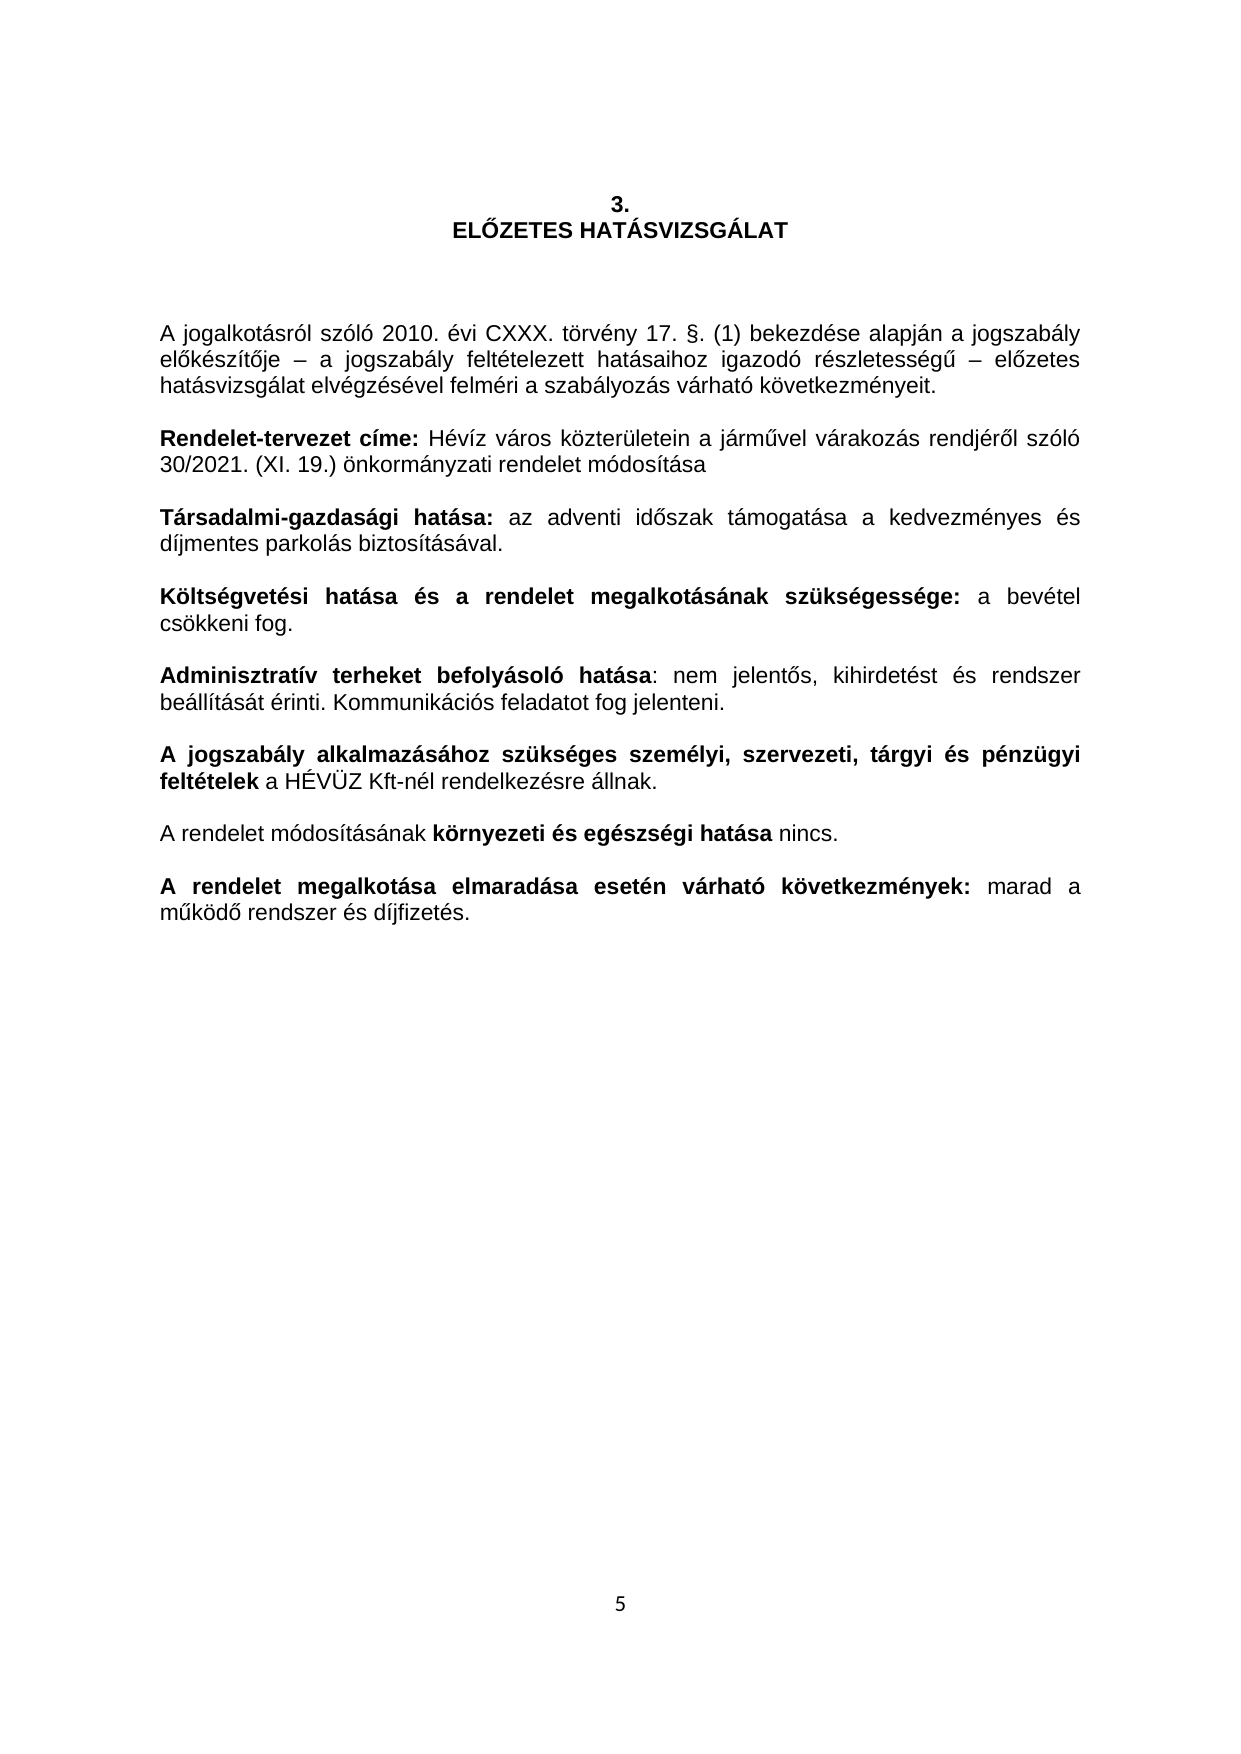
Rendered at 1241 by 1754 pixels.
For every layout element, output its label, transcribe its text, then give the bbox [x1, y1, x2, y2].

text A jogszabály alkalmazásához szükséges személyi, szervezeti, tárgyi és pénzügyi feltételek a HÉVÜZ Kft-nél rendelkezésre állnak. [159, 741, 1081, 794]
text A rendelet megalkotása elmaradása esetén várható következmények: marad a működő rendszer és díjfizetés. [159, 873, 1081, 926]
text A jogalkotásról szóló 2010. évi CXXX. törvény 17. §. (1) bekezdése alapján a jogszabály előkészítője – a jogszabály feltételezett hatásaihoz igazodó részletességű – előzetes hatásvizsgálat elvégzésével felméri a szabályozás várható következményeit. [159, 319, 1081, 399]
text Rendelet-tervezet címe: Hévíz város közterületein a járművel várakozás rendjéről szóló 30/2021. (XI. 19.) önkormányzati rendelet módosítása [159, 425, 1081, 478]
text A rendelet módosításának környezeti és egészségi hatása nincs. [159, 820, 1081, 847]
text Adminisztratív terheket befolyásoló hatása: nem jelentős, kihirdetést és rendszer beállítását érinti. Kommunikációs feladatot fog jelenteni. [159, 662, 1081, 715]
text Társadalmi-gazdasági hatása: az adventi időszak támogatása a kedvezményes és díjmentes parkolás biztosításával. [159, 504, 1081, 557]
text Költségvetési hatása és a rendelet megalkotásának szükségessége: a bevétel csökkeni fog. [159, 583, 1081, 636]
text 3. [159, 191, 1081, 217]
text Előzetes hatásvizsgálat [159, 217, 1081, 244]
